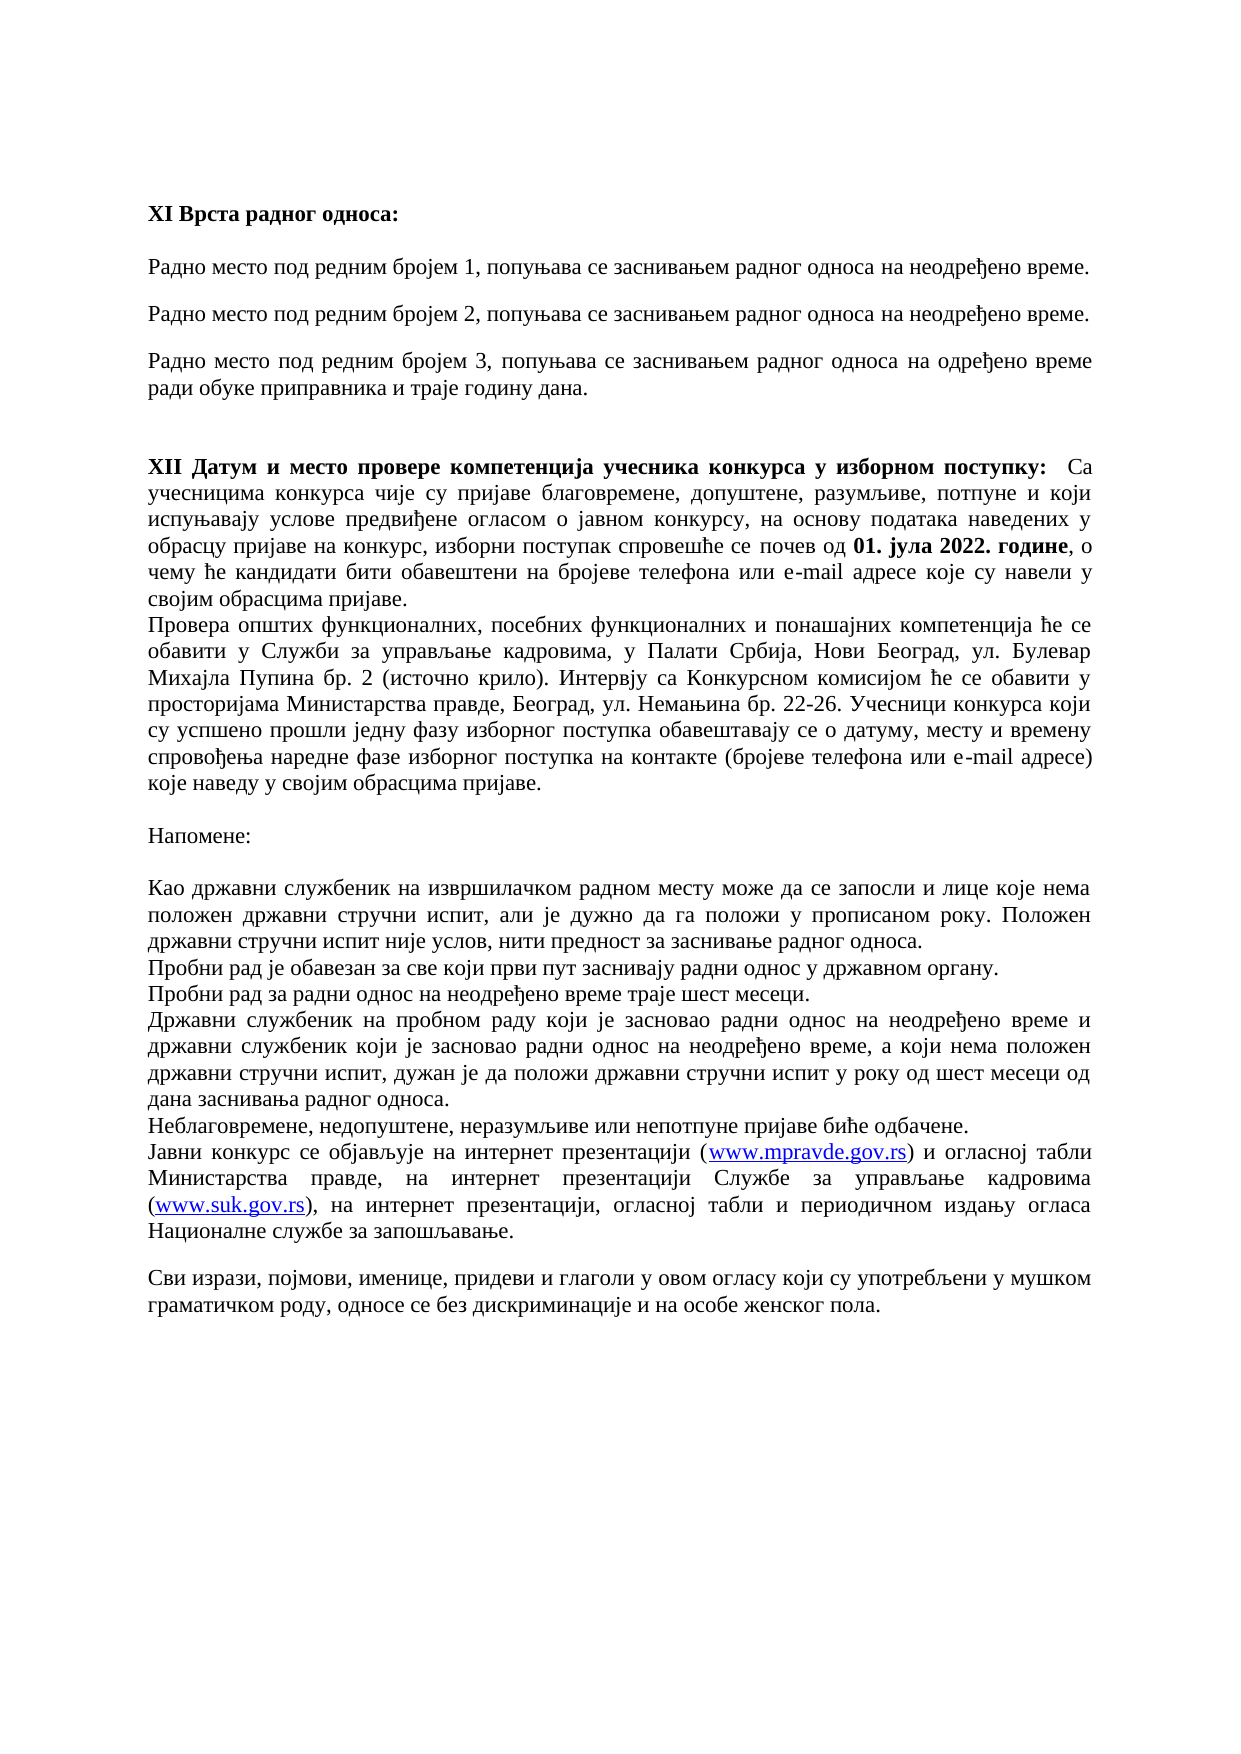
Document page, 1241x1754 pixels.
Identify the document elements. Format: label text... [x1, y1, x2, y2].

text Сви изрази, појмови, именице, придеви и глаголи у овом огласу који су употребљени у мушком граматичком роду, односе се без дискриминације и на особе женског пола. [148, 1264, 1093, 1317]
text XII Датум и место провере компетенција учесника конкурса у изборном поступку: Са учесницима конкурса чије су пријаве благовремене, допуштене, разумљиве, потпуне и који испуњавају услове предвиђене огласом о јавном конкурсу, на основу података наведених у обрасцу пријаве на конкурс, изборни поступак спровешће се почев од 01. јула 2022. године, о чему ће кандидати бити обавештени на бројеве телефона или е-mail адресе које су навели у својим обрасцима пријаве. [148, 453, 1093, 611]
text Пробни рад је обавезан за све који први пут заснивају радни однос у државном органу. [148, 953, 1093, 980]
text Државни службеник на пробном раду који је засновао радни однос на неодређено време и државни службеник који је засновао радни однос на неодређено време, а који нема положен државни стручни испит, дужан је да положи државни стручни испит у року од шест месеци од дана заснивања радног односа. [148, 1006, 1093, 1112]
text Као државни службеник на извршилачком радном месту може да се запосли и лице које нема положен државни стручни испит, али је дужно да га положи у прописаном року. Положен државни стручни испит није услов, нити предност за заснивање радног односа. [148, 874, 1093, 953]
text Радно место под редним бројем 2, попуњава се заснивањем радног односа на неодређено време. [148, 300, 1093, 327]
text Радно место под редним бројем 1, попуњава се заснивањем радног односа на неодређено време. [148, 253, 1093, 279]
text Јавни конкурс се објављује на интернет презентацији (www.mpravde.gov.rs) и огласној табли Министарства правде, на интернет презентацији Службе за управљање кадровима (www.suk.gov.rs), на интернет презентацији, огласној табли и периодичном издању огласа Националне службе за запошљавање. [148, 1138, 1093, 1243]
text Радно место под редним бројем 3, попуњава се заснивањем радног односа на одређено време ради обуке приправника и траје годину дана. [148, 347, 1093, 400]
text Пробни рад за радни однос на неодређено време траје шест месеци. [148, 980, 1093, 1006]
text Напомене: [148, 822, 1093, 848]
text Провера општих функционалних, посебних функционалних и понашајних компетенција ће се обавити у Служби за управљање кадровима, у Палати Србија, Нови Београд, ул. Булевар Михајла Пупина бр. 2 (источно крило). Интервју са Конкурсном комисијом ће се обавити у просторијама Министарства правде, Београд, ул. Немањина бр. 22-26. Учесници конкурса који су успшено прошли једну фазу изборног поступка обавештавају се о датуму, месту и времену спровођења наредне фазе изборног поступка на контакте (бројеве телефона или е-mail адресе) које наведу у својим обрасцима пријаве. [148, 611, 1093, 795]
text Неблаговремене, недопуштене, неразумљиве или непотпуне пријаве биће одбачене. [148, 1112, 1093, 1138]
text XI Врста радног односа: [148, 200, 1093, 227]
